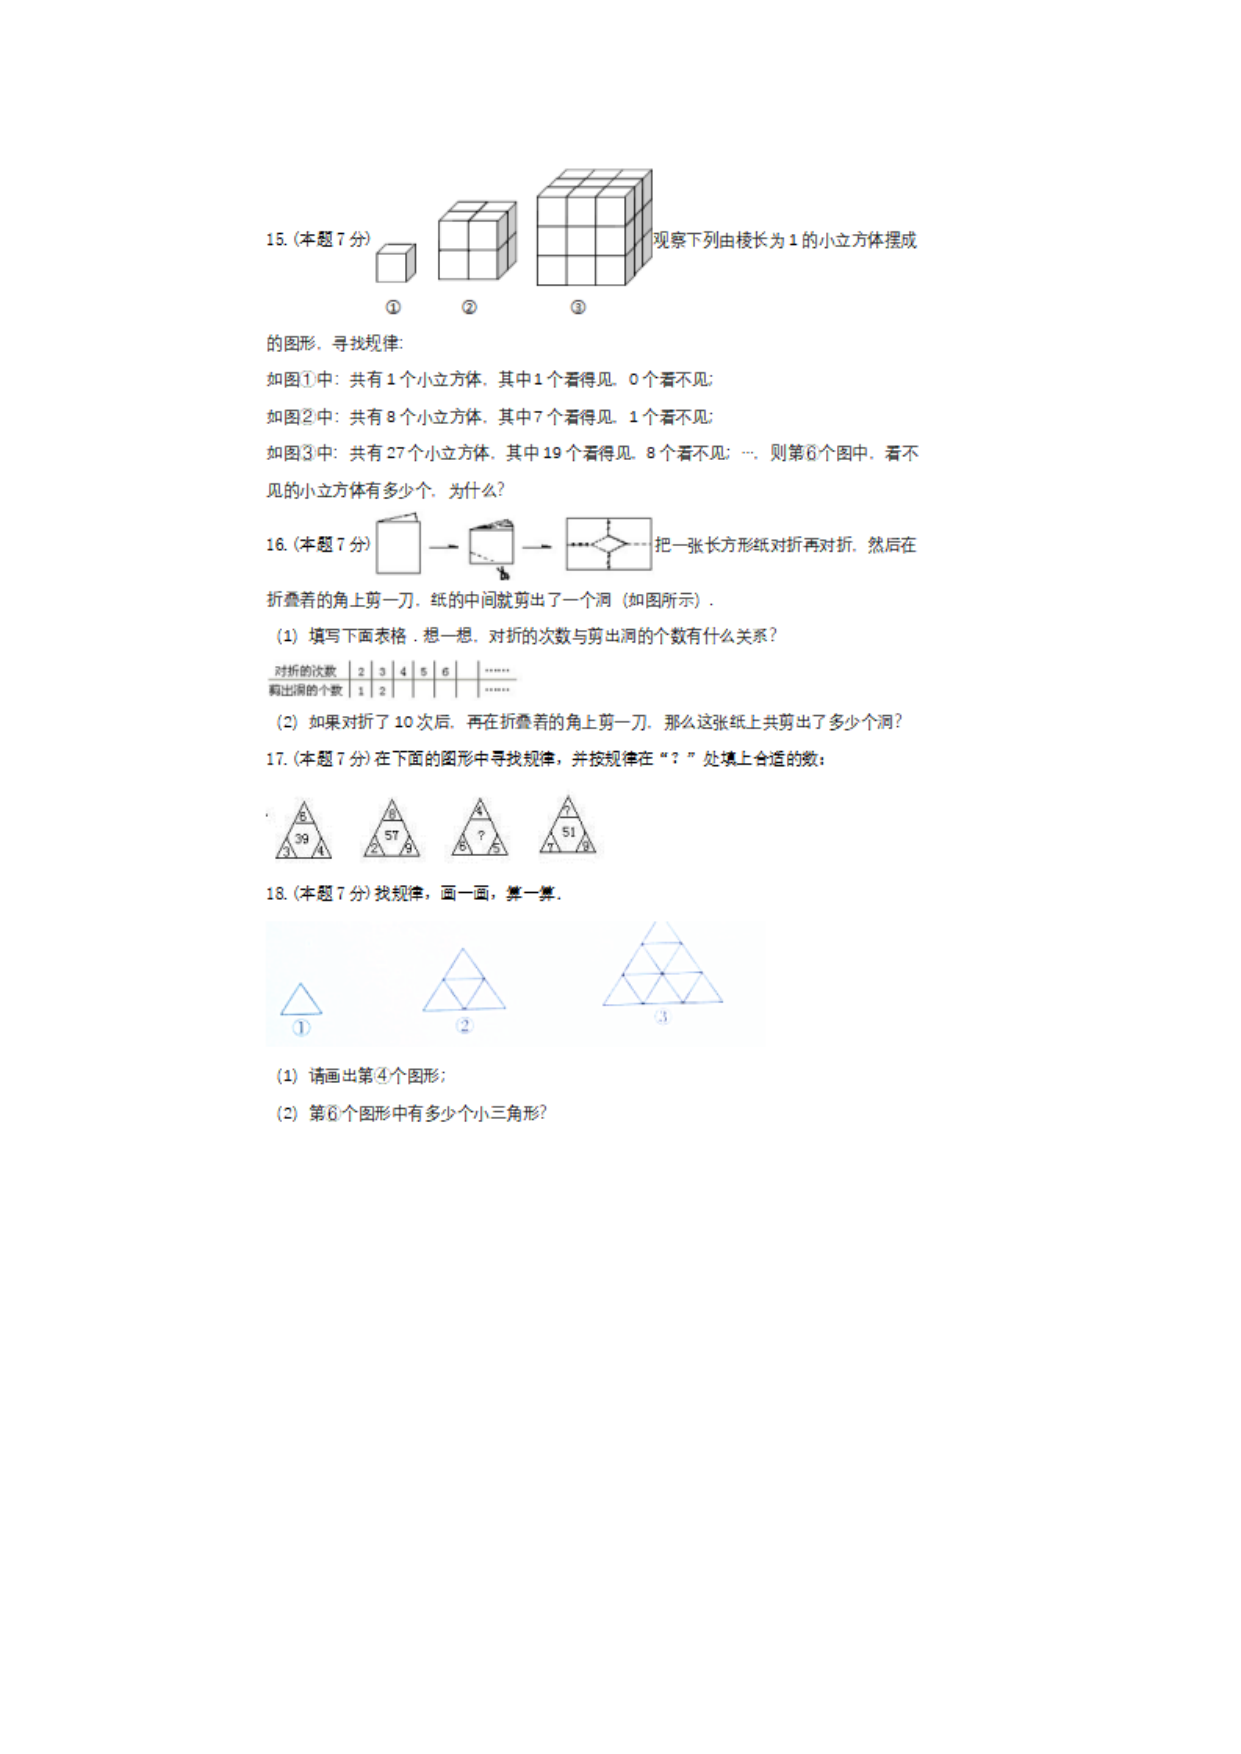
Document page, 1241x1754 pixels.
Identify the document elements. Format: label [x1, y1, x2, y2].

picture [235, 162, 1005, 1169]
